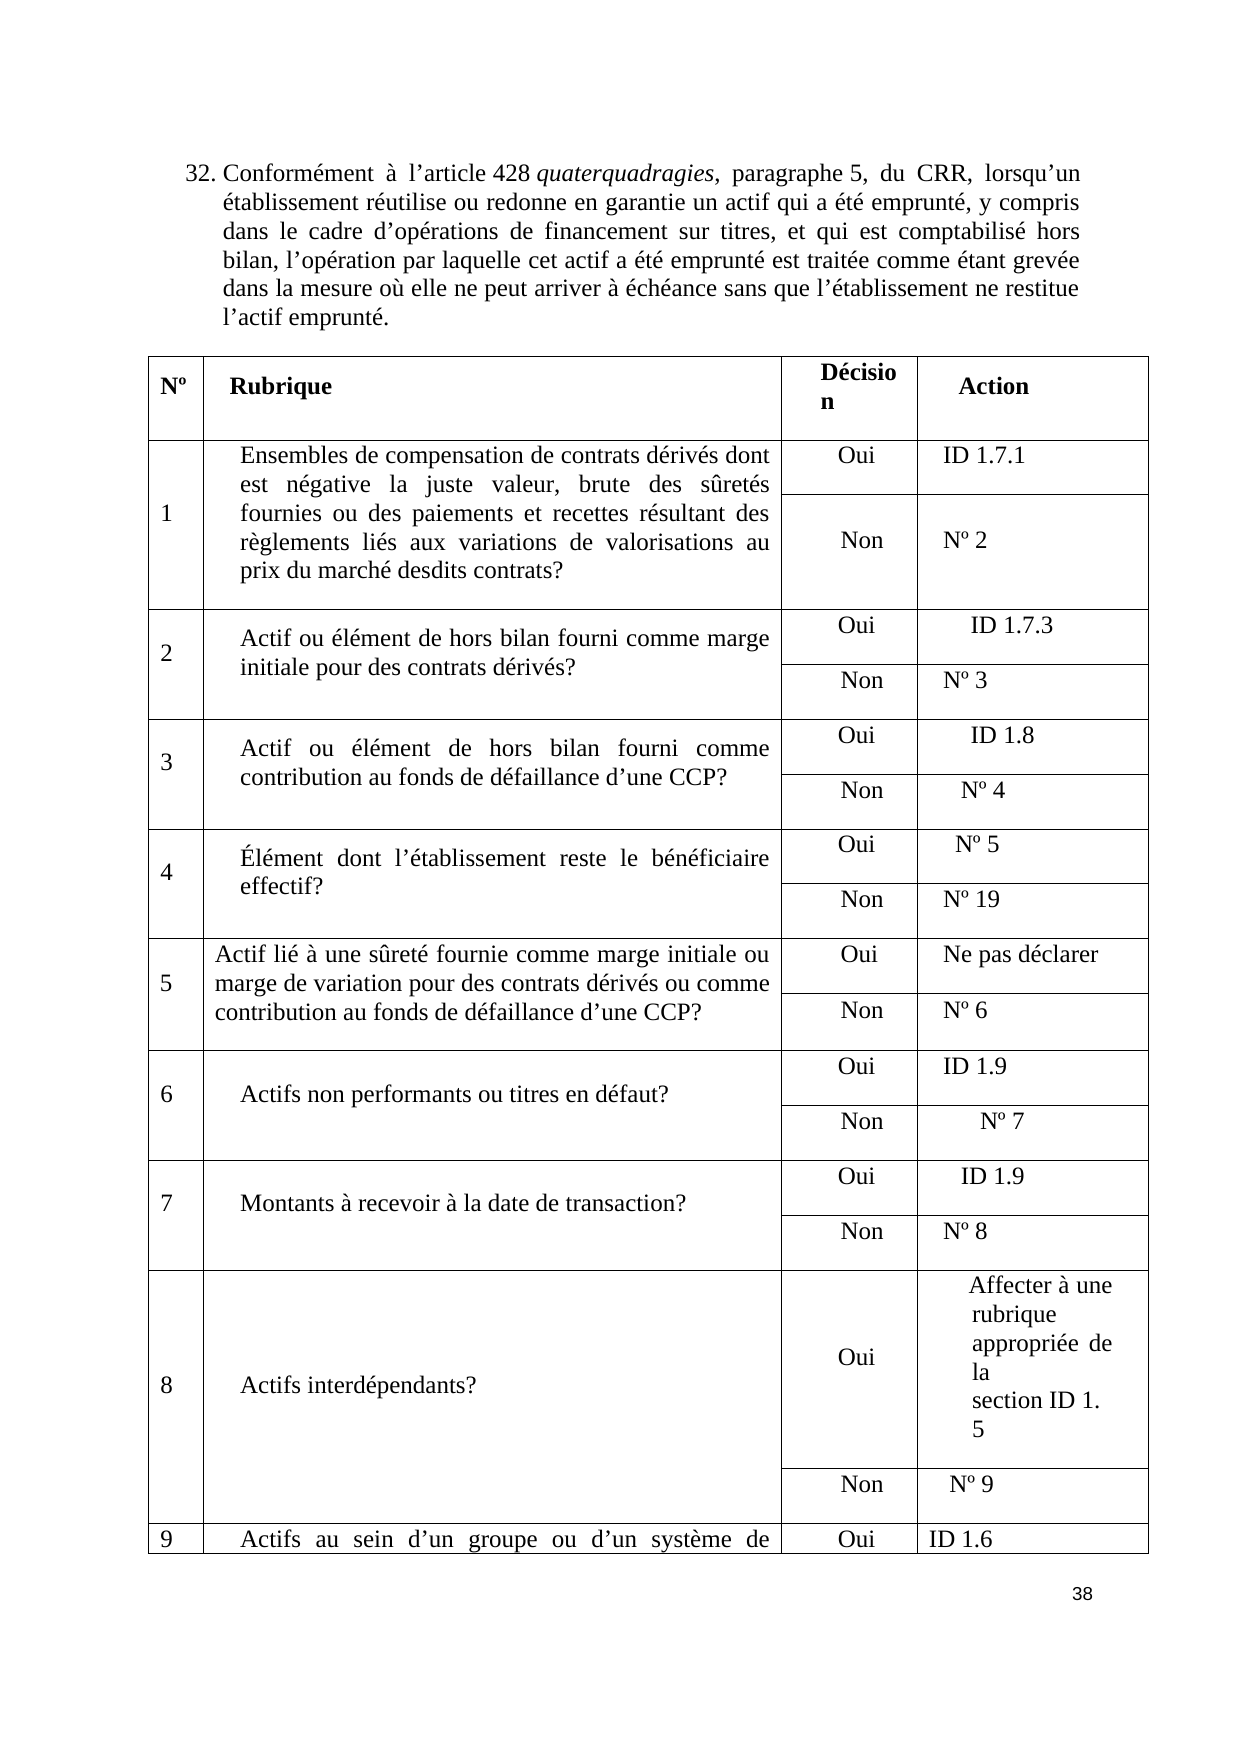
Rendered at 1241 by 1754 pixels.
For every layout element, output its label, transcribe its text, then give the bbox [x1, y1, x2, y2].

table_header Action [918, 357, 1148, 439]
table_cell Affecter à une rubrique appropriée de la section ID 1.5 [918, 1271, 1148, 1468]
table_cell Non [782, 1106, 917, 1160]
table_cell 5 [149, 939, 203, 1050]
table_cell 2 [149, 610, 203, 719]
table_cell Non [782, 1469, 917, 1523]
table_cell Nº 2 [918, 495, 1148, 609]
table_cell Actif ou élément de hors bilan fourni comme marge initiale pour des contrats dérivés? [204, 610, 781, 719]
table_cell Élément dont l’établissement reste le bénéficiaire effectif? [204, 830, 781, 938]
table_cell Nº 6 [918, 994, 1148, 1050]
table_cell Non [782, 665, 917, 719]
table_cell 9 [149, 1524, 203, 1553]
list Conformément à l’article 428 quaterquadragies, paragraphe 5, du CRR, lorsqu’un établissement réutilise ou redonne en garantie un actif qui a été emprunté, y compris dans le cadre d’opérations de financement sur titres, et qui est comptabilisé hors bilan, l’opération par laquelle cet actif a été emprunté est traitée comme étant grevée dans la mesure où elle ne peut arriver à échéance sans que l’établissement ne restitue l’actif emprunté. [185, 158, 1081, 331]
table_cell Nº 7 [918, 1106, 1148, 1160]
table_cell Oui [782, 720, 917, 774]
table_header Nº [149, 357, 203, 439]
table_cell Nº 19 [918, 884, 1148, 938]
table_cell ID 1.9 [918, 1051, 1148, 1105]
table_cell Non [782, 775, 917, 828]
table_cell Oui [782, 939, 917, 993]
table_cell ID 1.7.3 [918, 610, 1148, 664]
table_cell Oui [782, 1161, 917, 1215]
table_cell ID 1.9 [918, 1161, 1148, 1215]
table_cell 3 [149, 720, 203, 828]
table_cell Oui [782, 830, 917, 883]
table_cell Ensembles de compensation de contrats dérivés dont est négative la juste valeur, brute des sûretés fournies ou des paiements et recettes résultant des règlements liés aux variations de valorisations au prix du marché desdits contrats? [204, 441, 781, 609]
table_cell Non [782, 994, 917, 1050]
table_cell ID 1.8 [918, 720, 1148, 774]
table_cell Ne pas déclarer [918, 939, 1148, 993]
table_cell Nº 8 [918, 1216, 1148, 1269]
table_cell Nº 3 [918, 665, 1148, 719]
table_cell 6 [149, 1051, 203, 1160]
table_cell Non [782, 1216, 917, 1269]
table_cell ID 1.7.1 [918, 441, 1148, 494]
table_cell 7 [149, 1161, 203, 1269]
table_cell 1 [149, 441, 203, 609]
table_cell Non [782, 884, 917, 938]
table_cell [204, 1524, 781, 1553]
table_header Décision [782, 357, 917, 439]
table_cell Actif ou élément de hors bilan fourni comme contribution au fonds de défaillance d’une CCP? [204, 720, 781, 828]
table_cell Montants à recevoir à la date de transaction? [204, 1161, 781, 1269]
table_cell Oui [782, 441, 917, 494]
table_cell Actifs non performants ou titres en défaut? [204, 1051, 781, 1160]
table_cell 4 [149, 830, 203, 938]
table_cell Non [782, 495, 917, 609]
table_cell ID 1.6 [918, 1524, 1148, 1553]
table_cell Oui [782, 610, 917, 664]
table_cell Oui [782, 1524, 917, 1553]
table_header Rubrique [204, 357, 781, 439]
table_cell Oui [782, 1271, 917, 1468]
table_cell Nº 9 [918, 1469, 1148, 1523]
table_cell Nº 5 [918, 830, 1148, 883]
table_cell Actif lié à une sûreté fournie comme marge initiale ou marge de variation pour des contrats dérivés ou comme contribution au fonds de défaillance d’une CCP? [204, 939, 781, 1050]
table_cell Actifs interdépendants? [204, 1271, 781, 1523]
table_cell 8 [149, 1271, 203, 1523]
table_cell Oui [782, 1051, 917, 1105]
table_cell Nº 4 [918, 775, 1148, 828]
